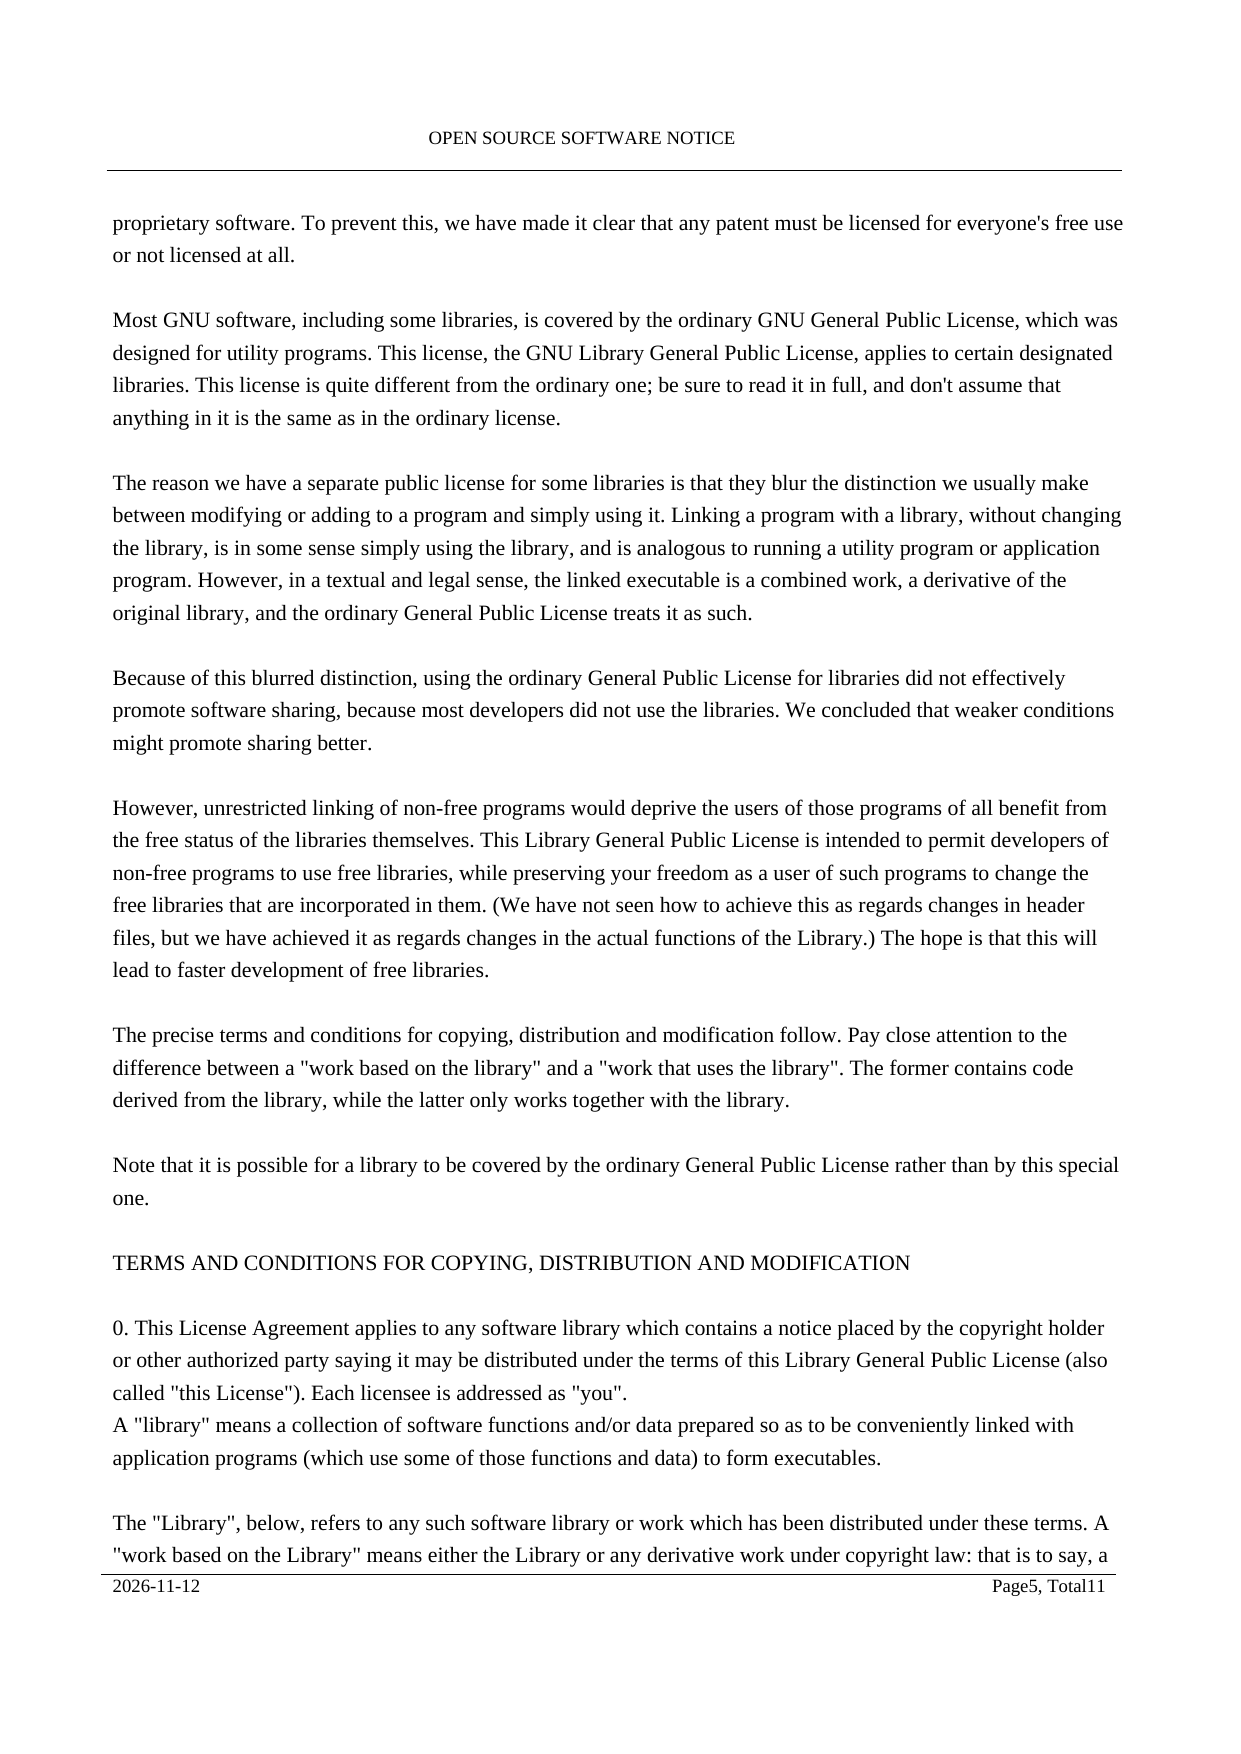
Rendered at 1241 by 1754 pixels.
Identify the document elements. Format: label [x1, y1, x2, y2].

text [112, 206, 1128, 1571]
